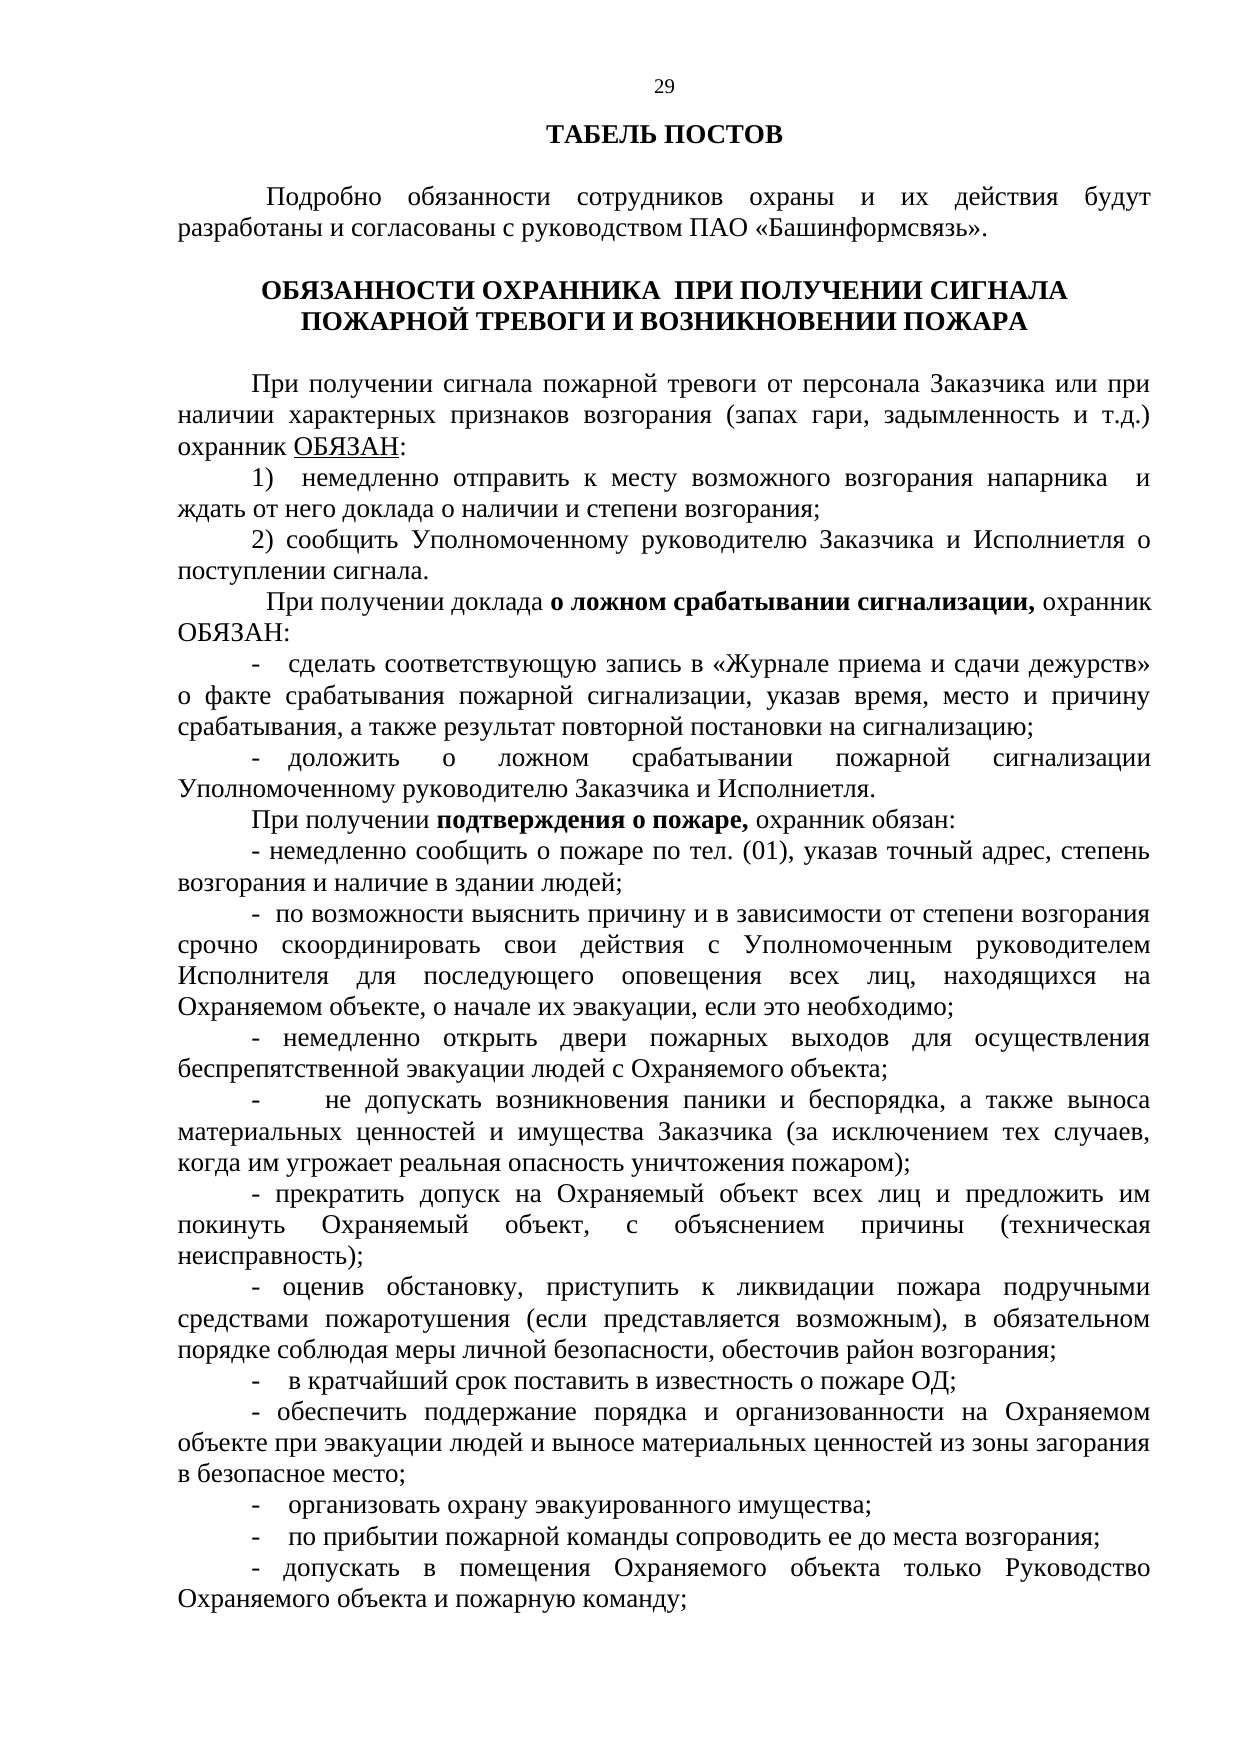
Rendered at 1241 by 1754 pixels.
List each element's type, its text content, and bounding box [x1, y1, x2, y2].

list доложить о ложном срабатывании пожарной сигнализации Уполномоченному руководителю Заказчика и Исполниетля. [177, 741, 1152, 803]
text - прекратить допуск на Охраняемый объект всех лиц и предложить им покинуть Охраняемый объект, с объяснением причины (техническая неисправность); [177, 1177, 1152, 1271]
text При получении сигнала пожарной тревоги от персонала Заказчика или при наличии характерных признаков возгорания (запах гари, задымленность и т.д.) охранник ОБЯЗАН: [177, 367, 1152, 461]
text Подробно обязанности сотрудников охраны и их действия будут разработаны и согласованы с руководством ПАО «Башинформсвязь». [177, 180, 1152, 243]
text При получении доклада о ложном срабатывании сигнализации, охранник ОБЯЗАН: [177, 585, 1152, 648]
text - оценив обстановку, приступить к ликвидации пожара подручными средствами пожаротушения (если представляется возможным), в обязательном порядке соблюдая меры личной безопасности, обесточив район возгорания; [177, 1271, 1152, 1364]
list в кратчайший срок поставить в известность о пожаре ОД; [177, 1364, 1152, 1395]
text При получении подтверждения о пожаре, охранник обязан: [177, 803, 1152, 834]
list по прибытии пожарной команды сопроводить ее до места возгорания; [177, 1520, 1152, 1551]
text - обеспечить поддержание порядка и организованности на Охраняемом объекте при эвакуации людей и выносе материальных ценностей из зоны загорания в безопасное место; [177, 1395, 1152, 1488]
list сделать соответствующую запись в «Журнале приема и сдачи дежурств» о факте срабатывания пожарной сигнализации, указав время, место и причину срабатывания, а также результат повторной постановки на сигнализацию; [177, 648, 1152, 741]
text - по возможности выяснить причину и в зависимости от степени возгорания срочно скоординировать свои действия с Уполномоченным руководителем Исполнителя для последующего оповещения всех лиц, находящихся на Охраняемом объекте, о начале их эвакуации, если это необходимо; [177, 897, 1152, 1021]
text 2) сообщить Уполномоченному руководителю Заказчика и Исполниетля о поступлении сигнала. [177, 523, 1152, 585]
text - немедленно сообщить о пожаре по тел. (01), указав точный адрес, степень возгорания и наличие в здании людей; [177, 834, 1152, 897]
text ТАБЕЛЬ ПОСТОВ [177, 118, 1152, 149]
text - не допускать возникновения паники и беспорядка, а также выноса материальных ценностей и имущества Заказчика (за исключением тех случаев, когда им угрожает реальная опасность уничтожения пожаром); [177, 1084, 1152, 1177]
text - допускать в помещения Охраняемого объекта только Руководство Охраняемого объекта и пожарную команду; [177, 1551, 1152, 1613]
text 1) немедленно отправить к месту возможного возгорания напарника и ждать от него доклада о наличии и степени возгорания; [177, 461, 1152, 523]
text ОБЯЗАННОСТИ ОХРАННИКА ПРИ ПОЛУЧЕНИИ СИГНАЛА ПОЖАРНОЙ ТРЕВОГИ И ВОЗНИКНОВЕНИИ ПОЖАРА [177, 274, 1152, 336]
list организовать охрану эвакуированного имущества; [177, 1488, 1152, 1520]
text - немедленно открыть двери пожарных выходов для осуществления беспрепятственной эвакуации людей с Охраняемого объекта; [177, 1021, 1152, 1084]
